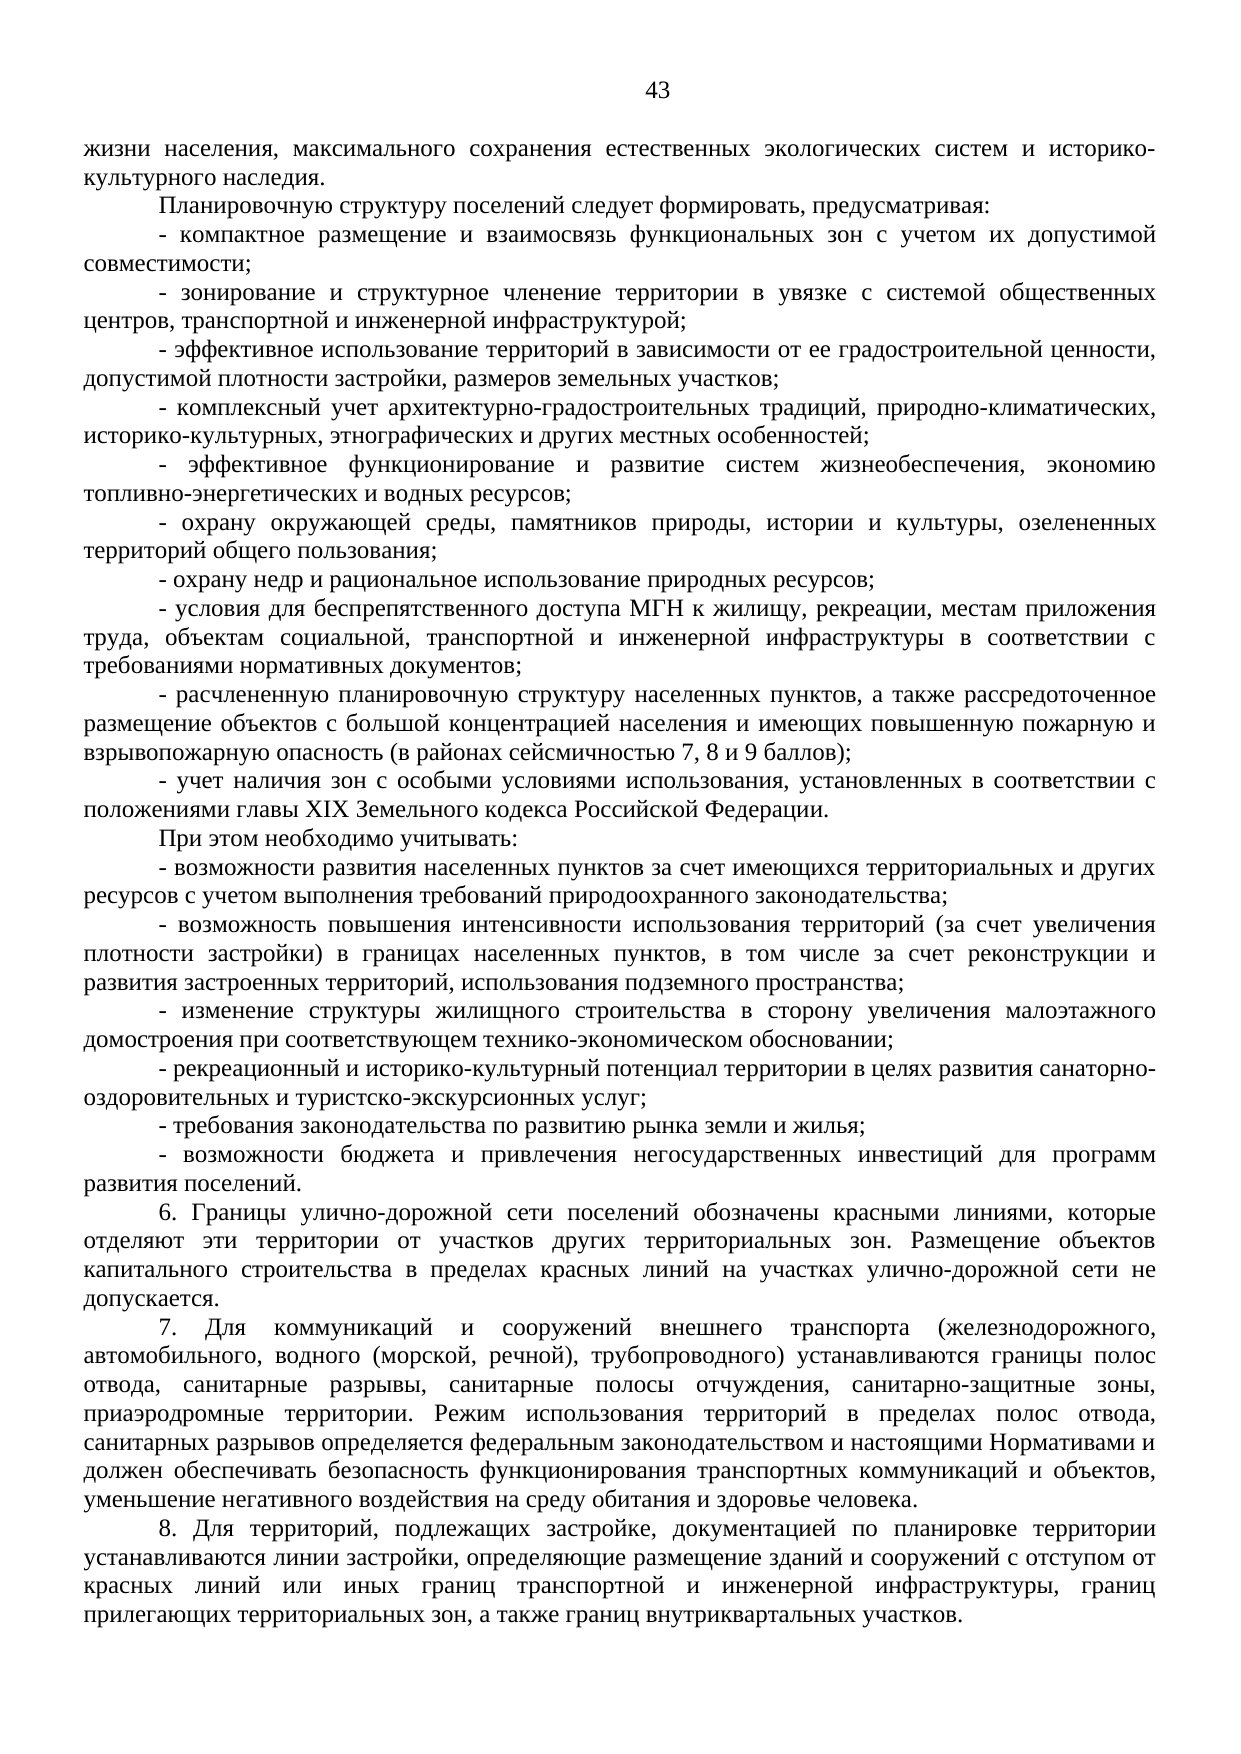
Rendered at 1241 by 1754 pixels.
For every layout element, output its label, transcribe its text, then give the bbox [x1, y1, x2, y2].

text - компактное размещение и взаимосвязь функциональных зон с учетом их допустимой совместимости; [83, 219, 1157, 277]
text - возможность повышения интенсивности использования территорий (за счет увеличения плотности застройки) в границах населенных пунктов, в том числе за счет реконструкции и развития застроенных территорий, использования подземного пространства; [83, 909, 1157, 995]
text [83, 133, 1157, 190]
text 6. Границы улично-дорожной сети поселений обозначены красными линиями, которые отделяют эти территории от участков других территориальных зон. Размещение объектов капитального строительства в пределах красных линий на участках улично-дорожной сети не допускается. [83, 1197, 1157, 1312]
text - требования законодательства по развитию рынка земли и жилья; [83, 1110, 1157, 1139]
text 7. Для коммуникаций и сооружений внешнего транспорта (железнодорожного, автомобильного, водного (морской, речной), трубопроводного) устанавливаются границы полос отвода, санитарные разрывы, санитарные полосы отчуждения, санитарно-защитные зоны, приаэродромные территории. Режим использования территорий в пределах полос отвода, санитарных разрывов определяется федеральным законодательством и настоящими Нормативами и должен обеспечивать безопасность функционирования транспортных коммуникаций и объектов, уменьшение негативного воздействия на среду обитания и здоровье человека. [83, 1312, 1157, 1513]
text - охрану окружающей среды, памятников природы, истории и культуры, озелененных территорий общего пользования; [83, 507, 1157, 564]
text - условия для беспрепятственного доступа МГН к жилищу, рекреации, местам приложения труда, объектам социальной, транспортной и инженерной инфраструктуры в соответствии с требованиями нормативных документов; [83, 593, 1157, 679]
text - эффективное использование территорий в зависимости от ее градостроительной ценности, допустимой плотности застройки, размеров земельных участков; [83, 334, 1157, 392]
text - возможности бюджета и привлечения негосударственных инвестиций для программ развития поселений. [83, 1139, 1157, 1197]
text - учет наличия зон с особыми условиями использования, установленных в соответствии с положениями главы XIX Земельного кодекса Российской Федерации. [83, 765, 1157, 823]
text - расчлененную планировочную структуру населенных пунктов, а также рассредоточенное размещение объектов с большой концентрацией населения и имеющих повышенную пожарную и взрывопожарную опасность (в районах сейсмичностью 7, 8 и 9 баллов); [83, 679, 1157, 765]
text - рекреационный и историко-культурный потенциал территории в целях развития санаторно-оздоровительных и туристско-экскурсионных услуг; [83, 1053, 1157, 1110]
text - зонирование и структурное членение территории в увязке с системой общественных центров, транспортной и инженерной инфраструктурой; [83, 277, 1157, 334]
text - комплексный учет архитектурно-градостроительных традиций, природно-климатических, историко-культурных, этнографических и других местных особенностей; [83, 392, 1157, 449]
text - эффективное функционирование и развитие систем жизнеобеспечения, экономию топливно-энергетических и водных ресурсов; [83, 449, 1157, 507]
text - охрану недр и рациональное использование природных ресурсов; [83, 564, 1157, 593]
text При этом необходимо учитывать: [83, 823, 1157, 852]
text - возможности развития населенных пунктов за счет имеющихся территориальных и других ресурсов с учетом выполнения требований природоохранного законодательства; [83, 852, 1157, 909]
text - изменение структуры жилищного строительства в сторону увеличения малоэтажного домостроения при соответствующем технико-экономическом обосновании; [83, 995, 1157, 1053]
text 8. Для территорий, подлежащих застройке, документацией по планировке территории устанавливаются линии застройки, определяющие размещение зданий и сооружений с отступом от красных линий или иных границ транспортной и инженерной инфраструктуры, границ прилегающих территориальных зон, а также границ внутриквартальных участков. [83, 1513, 1157, 1628]
text Планировочную структуру поселений следует формировать, предусматривая: [83, 190, 1157, 219]
